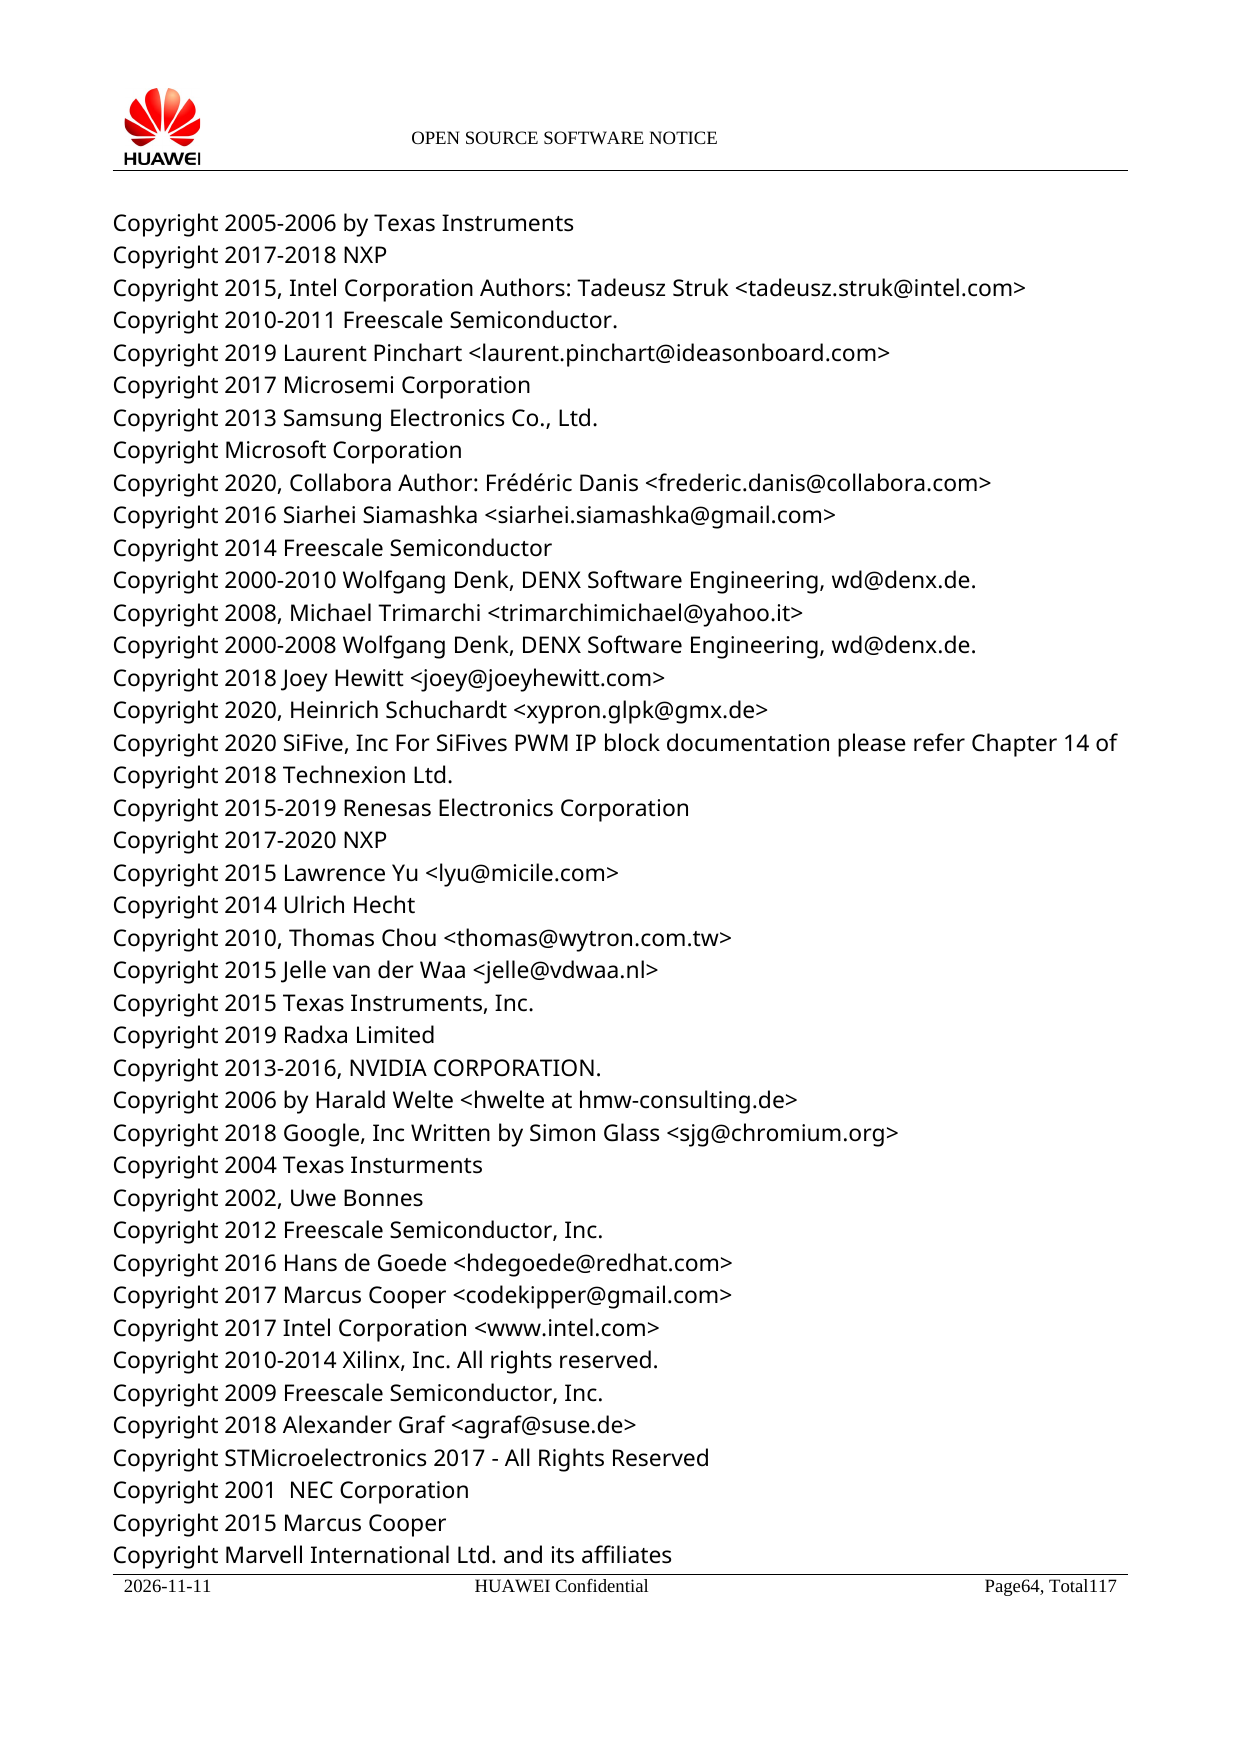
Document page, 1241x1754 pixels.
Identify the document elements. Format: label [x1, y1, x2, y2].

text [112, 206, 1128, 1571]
picture [124, 88, 201, 165]
